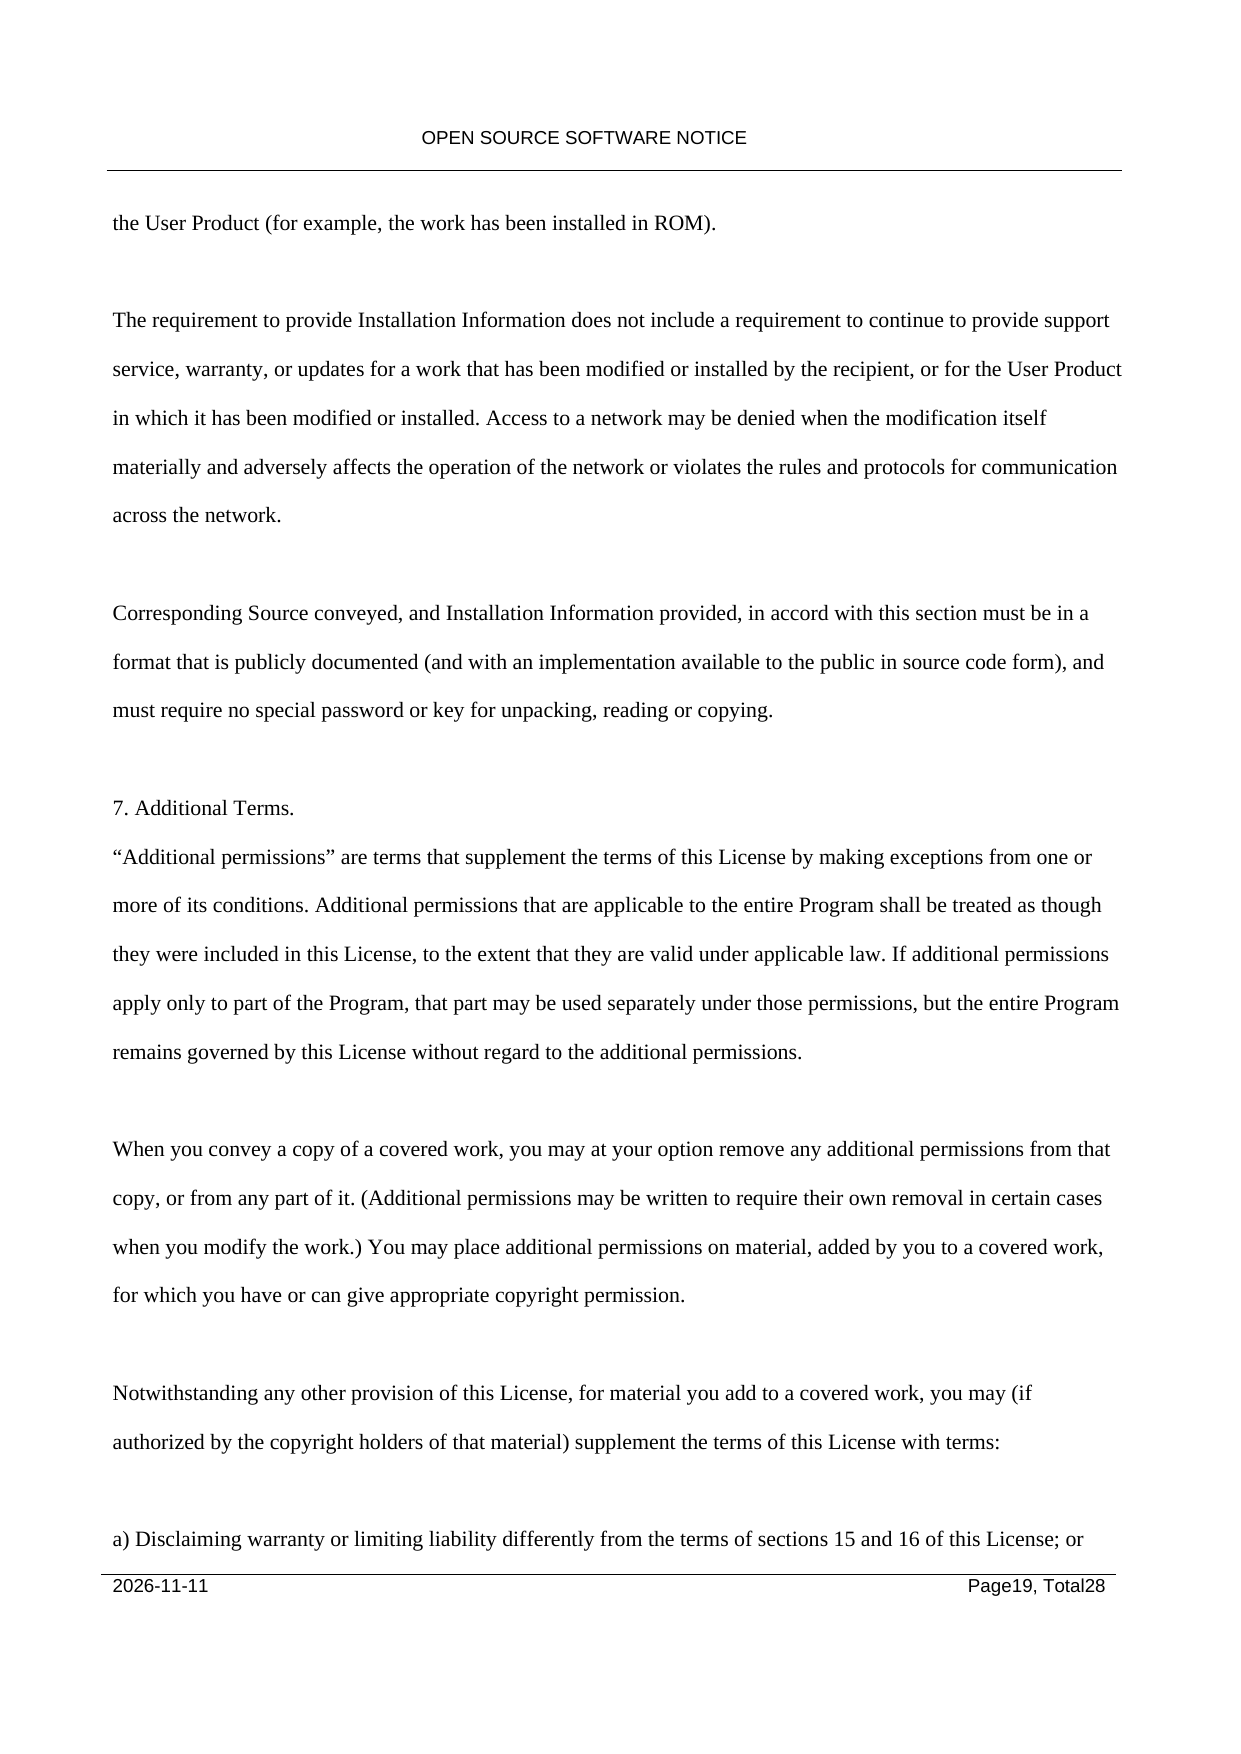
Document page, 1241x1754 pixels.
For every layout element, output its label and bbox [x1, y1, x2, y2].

text [112, 206, 1128, 1555]
